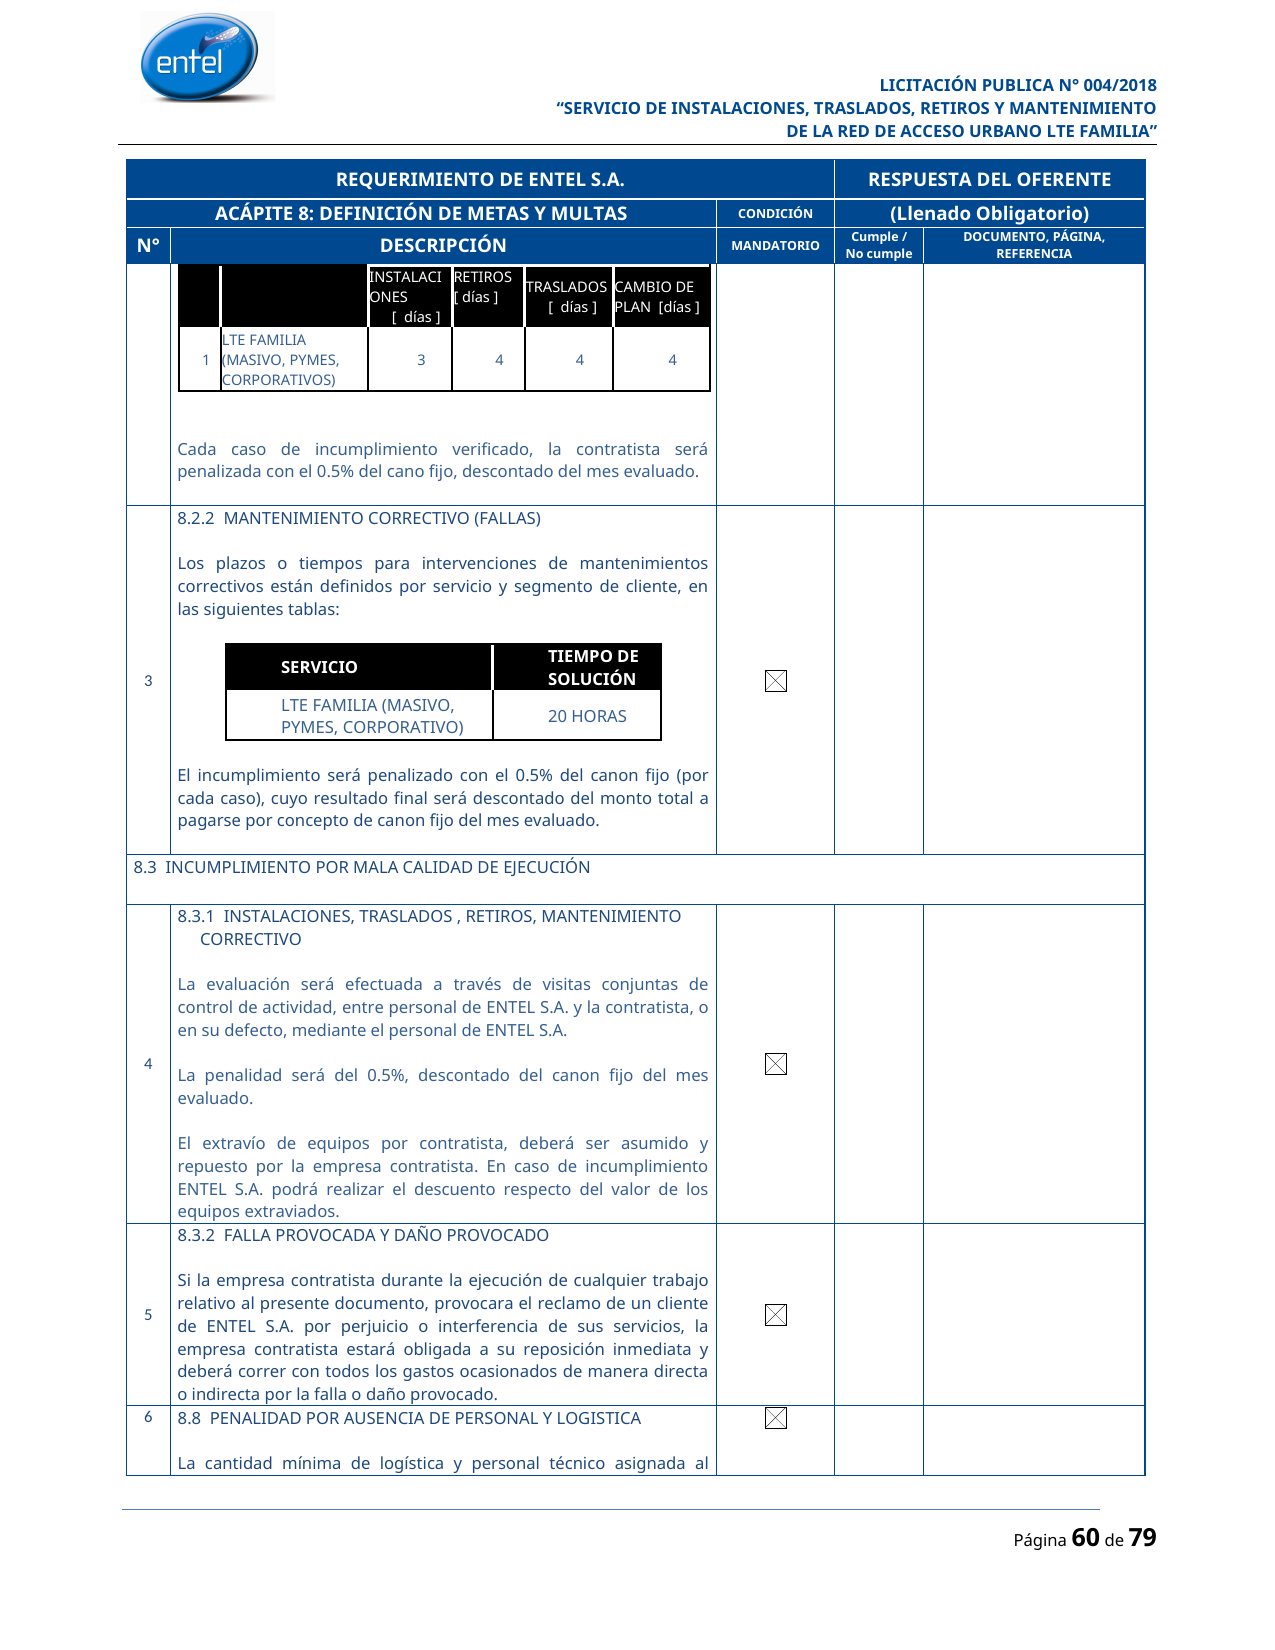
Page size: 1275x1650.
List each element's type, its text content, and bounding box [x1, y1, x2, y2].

table_cell 2 [127, 264, 170, 505]
table_cell Cumple / No cumple [835, 228, 923, 263]
table_cell 8.3.1 INSTALACIONES, TRASLADOS , RETIROS, MANTENIMIENTO CORRECTIVO La evaluación será efectuada a través de visitas conjuntas de control de actividad, entre personal de ENTEL S.A. y la contratista, o en su defecto, mediante el personal de ENTEL S.A. La penalidad será del 0.5%, descontado del canon fijo del mes evaluado. El extravío de equipos por contratista, deberá ser asumido y repuesto por la empresa contratista. En caso de incumplimiento ENTEL S.A. podrá realizar el descuento respecto del valor de los equipos extraviados. [171, 905, 716, 1223]
table_cell 5 [127, 1224, 170, 1405]
table_cell [924, 506, 1144, 854]
table_header RESPUESTA DEL OFERENTE [835, 160, 1144, 198]
table_cell 4 [127, 905, 170, 1223]
table_cell [835, 506, 923, 854]
table_cell [835, 264, 923, 505]
table_cell 8.3 INCUMPLIMIENTO POR MALA CALIDAD DE EJECUCIÓN [127, 855, 1144, 904]
table_cell [717, 1224, 834, 1405]
table_cell 8.3.2 FALLA PROVOCADA Y DAÑO PROVOCADO Si la empresa contratista durante la ejecución de cualquier trabajo relativo al presente documento, provocara el reclamo de un cliente de ENTEL S.A. por perjuicio o interferencia de sus servicios, la empresa contratista estará obligada a su reposición inmediata y deberá correr con todos los gastos ocasionados de manera directa o indirecta por la falla o daño provocado. [171, 1224, 716, 1405]
table_cell [924, 264, 1144, 505]
table_cell [835, 1406, 923, 1474]
picture [140, 11, 276, 103]
table_cell 6 [127, 1406, 170, 1474]
table_cell [717, 905, 834, 1223]
table_cell DOCUMENTO, PÁGINA, REFERENCIA [924, 228, 1144, 263]
table_cell [924, 905, 1144, 1223]
table_cell ACÁPITE 8: DEFINICIÓN DE METAS Y MULTAS [127, 200, 716, 227]
table_cell [835, 905, 923, 1223]
table_cell (Llenado Obligatorio) [835, 200, 1144, 227]
table_cell 3 [127, 506, 170, 854]
table_cell MANDATORIO [717, 228, 834, 263]
table_cell [717, 506, 834, 854]
table_cell N° [127, 228, 170, 263]
table_cell 8.2.2 MANTENIMIENTO CORRECTIVO (FALLAS) Los plazos o tiempos para intervenciones de mantenimientos correctivos están definidos por servicio y segmento de cliente, en las siguientes tablas: El incumplimiento será penalizado con el 0.5% del canon fijo (por cada caso), cuyo resultado final será descontado del monto total a pagarse por concepto de canon fijo del mes evaluado. [171, 506, 716, 854]
table_header REQUERIMIENTO DE ENTEL S.A. [127, 160, 834, 198]
table_cell CONDICIÓN [717, 200, 834, 227]
table_cell DESCRIPCIÓN [171, 228, 716, 263]
table_cell [835, 1224, 923, 1405]
table_cell [717, 1406, 834, 1474]
table_cell [717, 264, 834, 505]
table_cell [924, 1224, 1144, 1405]
table_cell [924, 1406, 1144, 1474]
